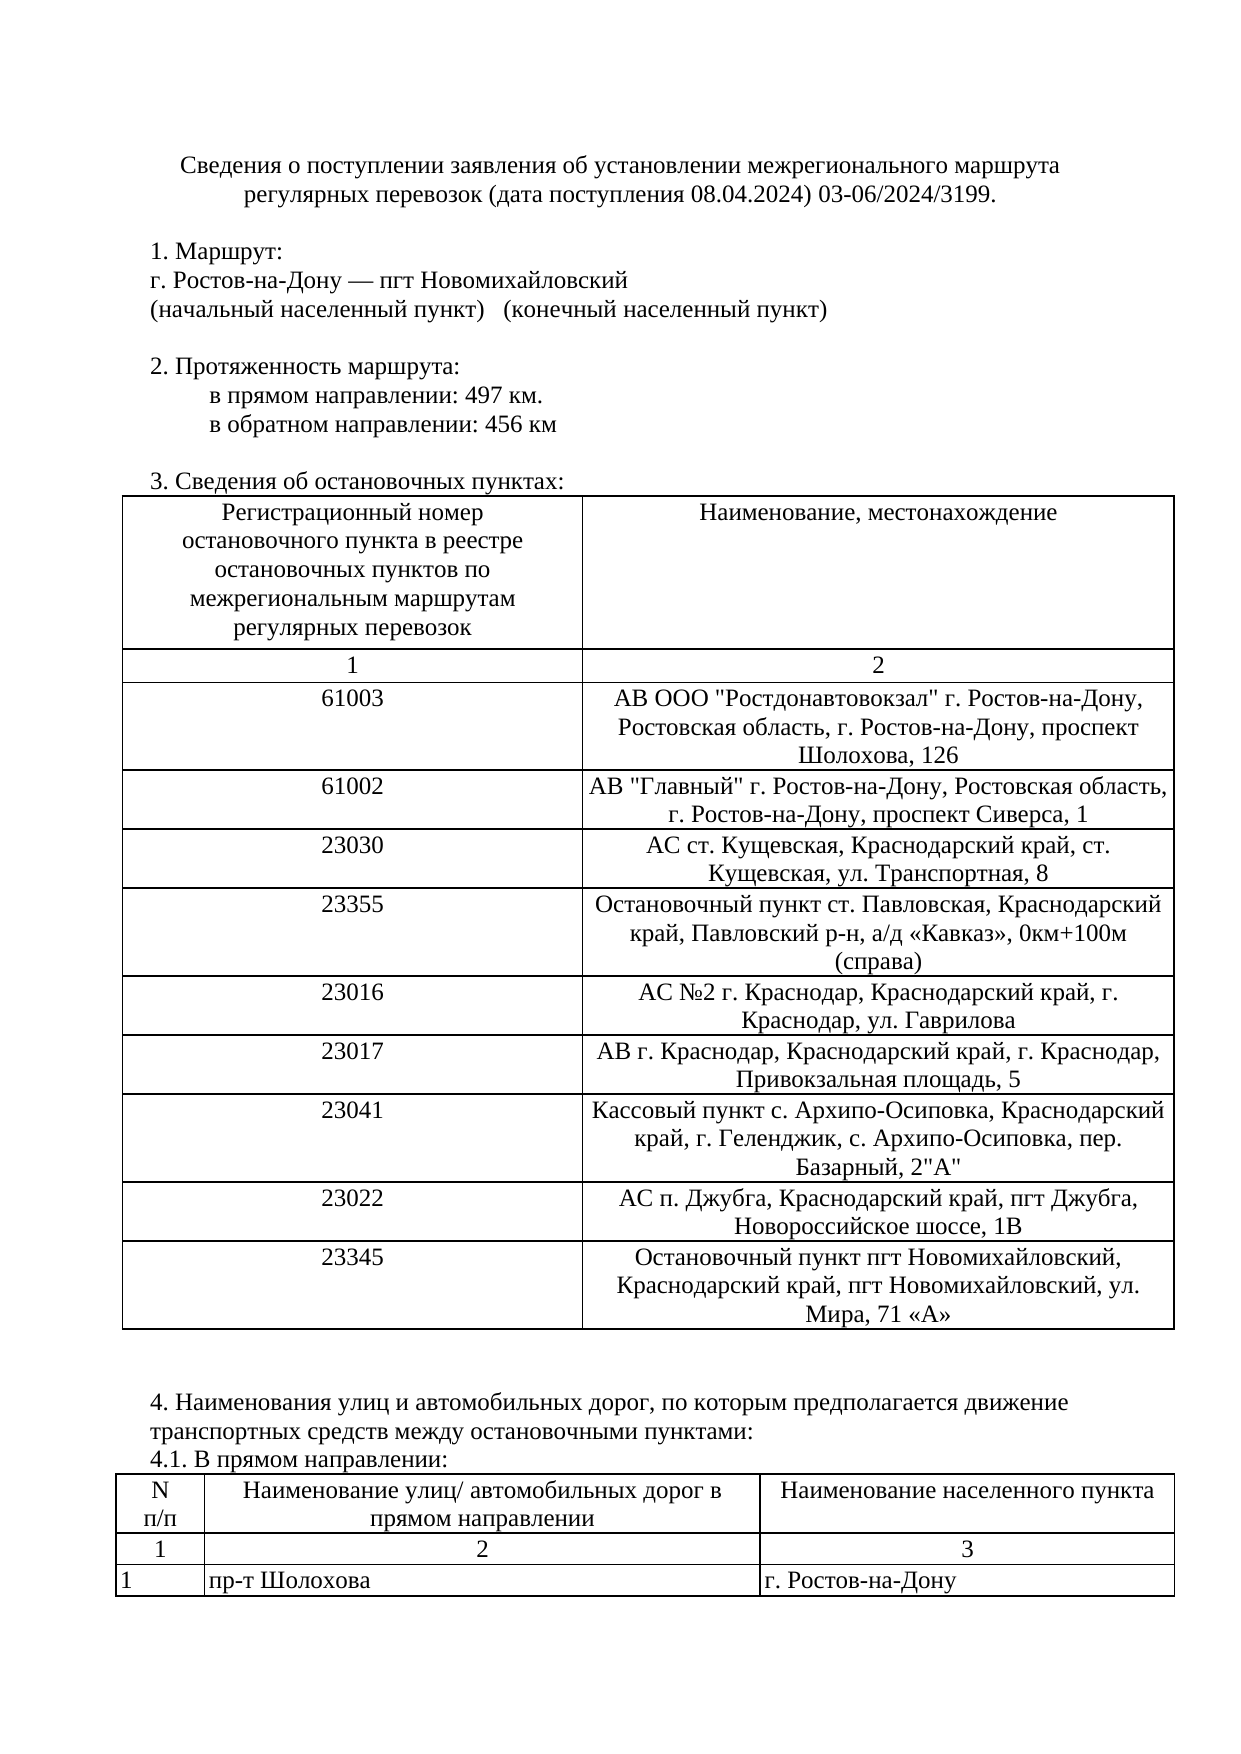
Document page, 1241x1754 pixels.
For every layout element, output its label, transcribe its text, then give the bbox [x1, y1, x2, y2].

table_header N п/п [117, 1475, 204, 1532]
table_cell АВ г. Краснодар, Краснодарский край, г. Краснодар, Привокзальная площадь, 5 [583, 1036, 1173, 1093]
text в прямом направлении: 497 км. [150, 380, 1090, 409]
table_cell 1 [117, 1534, 204, 1564]
table_cell 23017 [123, 1036, 582, 1093]
text в обратном направлении: 456 км [150, 409, 1090, 437]
text (начальный населенный пункт) (конечный населенный пункт) [150, 294, 1090, 322]
table_header Наименование улиц/ автомобильных дорог в прямом направлении [205, 1475, 759, 1532]
table_cell 1 [123, 650, 582, 681]
table_cell АВ ООО "Ростдонавтовокзал" г. Ростов-на-Дону, Ростовская область, г. Ростов-на-Дону, проспект Шолохова, 126 [583, 683, 1173, 769]
table_header Наименование, местонахождение [583, 497, 1173, 648]
table_cell 23345 [123, 1242, 582, 1328]
text 1. Маршрут: [150, 236, 1090, 265]
table_cell АС №2 г. Краснодар, Краснодарский край, г. Краснодар, ул. Гаврилова [583, 977, 1173, 1034]
table_cell Остановочный пункт пгт Новомихайловский, Краснодарский край, пгт Новомихайловский, ул. Мира, 71 «А» [583, 1242, 1173, 1328]
table_cell г. Ростов-на-Дону [761, 1565, 1174, 1595]
table_cell 3 [761, 1534, 1174, 1564]
table_cell 23041 [123, 1095, 582, 1181]
table_header Наименование населенного пункта [761, 1475, 1174, 1532]
table_cell АВ "Главный" г. Ростов-на-Дону, Ростовская область, г. Ростов-на-Дону, проспект Сиверса, 1 [583, 771, 1173, 828]
table_cell 61003 [123, 683, 582, 769]
table_cell 23030 [123, 830, 582, 887]
text 2. Протяженность маршрута: [150, 351, 1090, 380]
table_cell 23355 [123, 889, 582, 975]
table_cell пр-т Шолохова [205, 1565, 759, 1595]
table_cell 1 [117, 1565, 204, 1595]
table_cell 23016 [123, 977, 582, 1034]
text 3. Сведения об остановочных пунктах: [150, 466, 1090, 495]
text 4.1. В прямом направлении: [150, 1444, 1090, 1473]
table_cell АС ст. Кущевская, Краснодарский край, ст. Кущевская, ул. Транспортная, 8 [583, 830, 1173, 887]
table_cell 2 [205, 1534, 759, 1564]
table_cell 23022 [123, 1183, 582, 1240]
table_header Регистрационный номер остановочного пункта в реестре остановочных пунктов по межрегиональным маршрутам регулярных перевозок [123, 497, 582, 648]
table_cell 2 [583, 650, 1173, 681]
table_cell АС п. Джубга, Краснодарский край, пгт Джубга, Новороссийское шоссе, 1В [583, 1183, 1173, 1240]
table_cell Остановочный пункт ст. Павловская, Краснодарский край, Павловский р-н, а/д «Кавказ», 0км+100м (справа) [583, 889, 1173, 975]
table_cell Кассовый пункт с. Архипо-Осиповка, Краснодарский край, г. Геленджик, с. Архипо-Осиповка, пер. Базарный, 2"А" [583, 1095, 1173, 1181]
table_cell 61002 [123, 771, 582, 828]
text г. Ростов-на-Дону — пгт Новомихайловский [150, 265, 1090, 294]
text 4. Наименования улиц и автомобильных дорог, по которым предполагается движение транспортных средств между остановочными пунктами: [150, 1387, 1090, 1444]
text Сведения о поступлении заявления об установлении межрегионального маршрута регулярных перевозок (дата поступления 08.04.2024) 03-06/2024/3199. [150, 150, 1090, 207]
